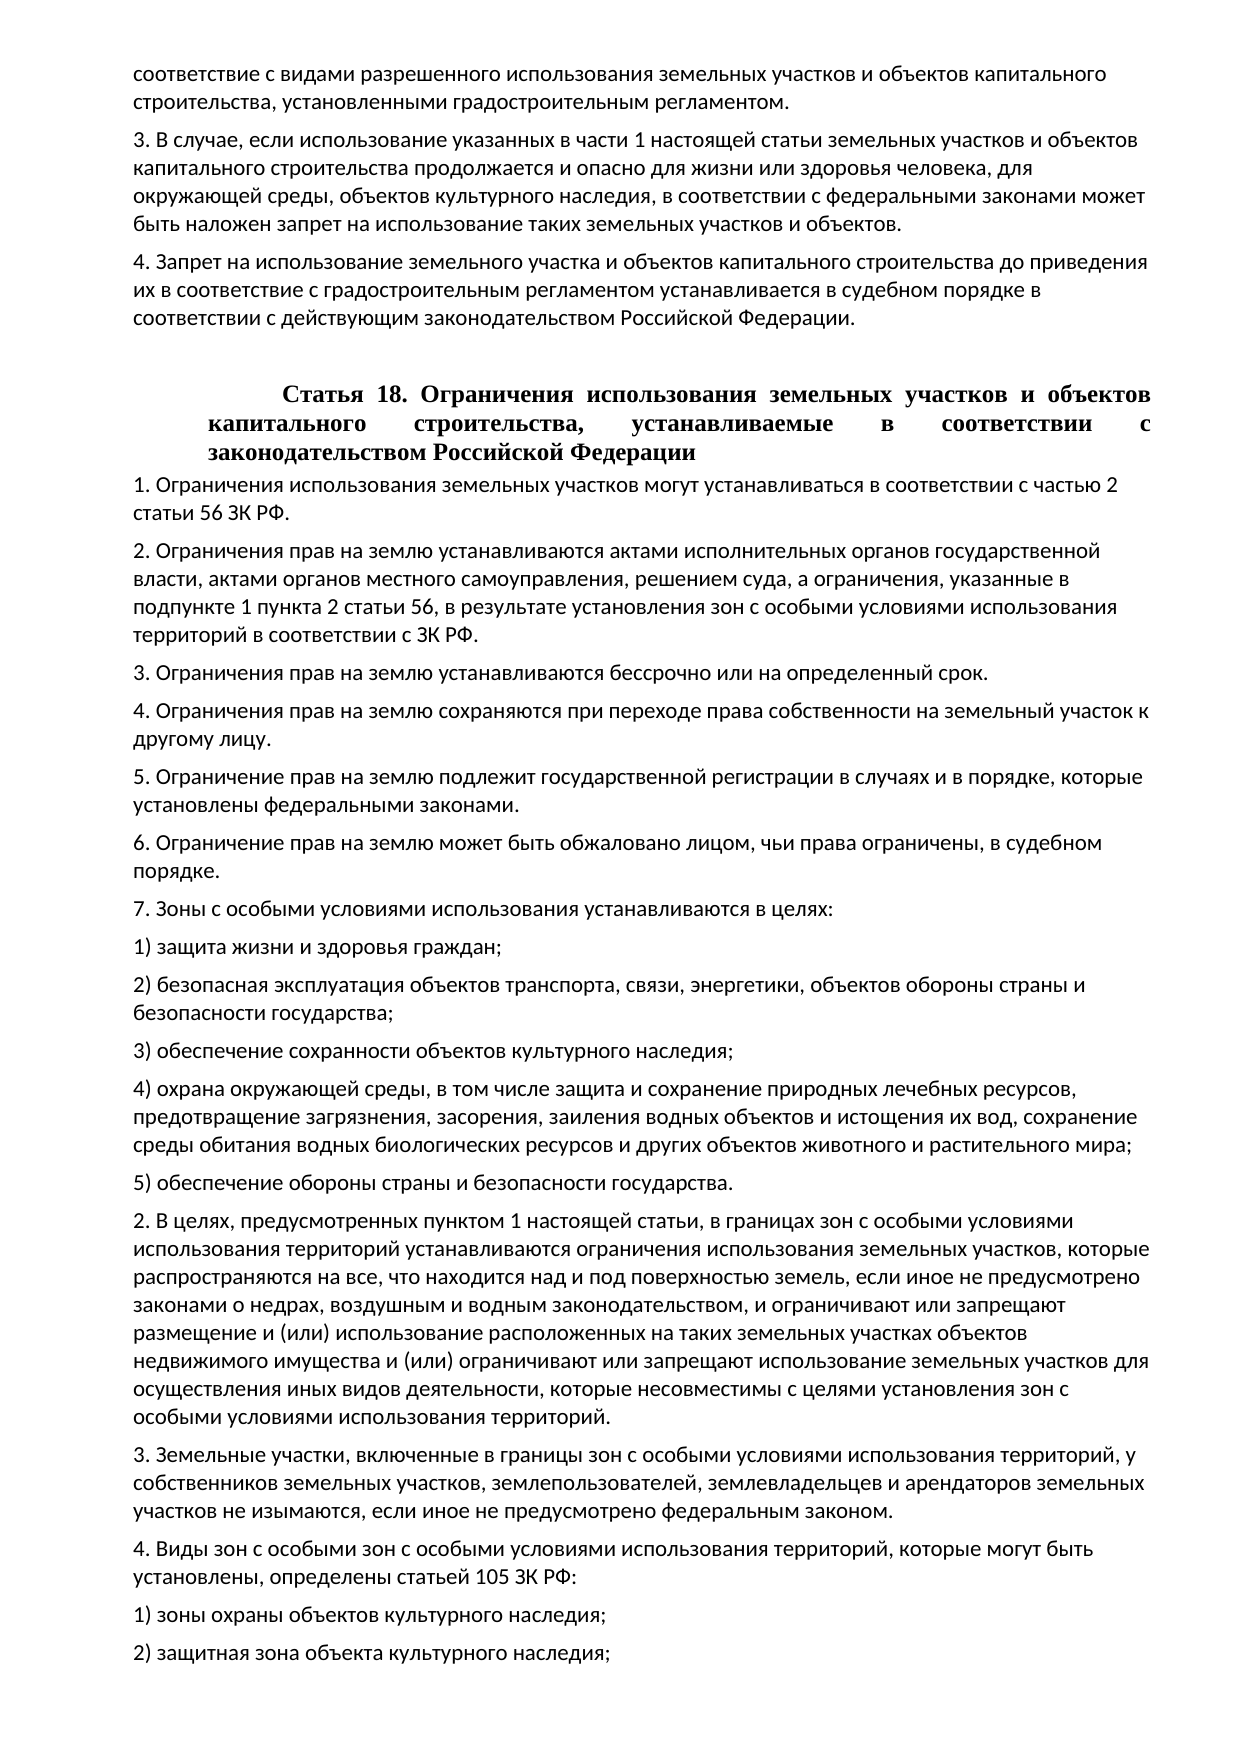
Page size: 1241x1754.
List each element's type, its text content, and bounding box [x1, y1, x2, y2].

text 2) безопасная эксплуатация объектов транспорта, связи, энергетики, объектов обороны страны и безопасности государства; [133, 970, 1152, 1026]
text 2) защитная зона объекта культурного наследия; [133, 1638, 1152, 1666]
subtitle Статья 18. Ограничения использования земельных участков и объектов капитального строительства, устанавливаемые в соответствии с законодательством Российской Федерации [208, 379, 1152, 466]
text 5) обеспечение обороны страны и безопасности государства. [133, 1168, 1152, 1196]
text 6. Ограничение прав на землю может быть обжаловано лицом, чьи права ограничены, в судебном порядке. [133, 828, 1152, 884]
text 4. Запрет на использование земельного участка и объектов капитального строительства до приведения их в соответствие с градостроительным регламентом устанавливается в судебном порядке в соответствии с действующим законодательством Российской Федерации. [133, 247, 1152, 331]
text 3) обеспечение сохранности объектов культурного наследия; [133, 1036, 1152, 1064]
text 4. Ограничения прав на землю сохраняются при переходе права собственности на земельный участок к другому лицу. [133, 696, 1152, 752]
text 3. Ограничения прав на землю устанавливаются бессрочно или на определенный срок. [133, 658, 1152, 686]
text 4) охрана окружающей среды, в том числе защита и сохранение природных лечебных ресурсов, предотвращение загрязнения, засорения, заиления водных объектов и истощения их вод, сохранение среды обитания водных биологических ресурсов и других объектов животного и растительного мира; [133, 1074, 1152, 1158]
text 4. Виды зон с особыми зон с особыми условиями использования территорий, которые могут быть установлены, определены статьей 105 ЗК РФ: [133, 1534, 1152, 1590]
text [133, 59, 1152, 115]
text 1. Ограничения использования земельных участков могут устанавливаться в соответствии с частью 2 статьи 56 ЗК РФ. [133, 470, 1152, 526]
text 3. Земельные участки, включенные в границы зон с особыми условиями использования территорий, у собственников земельных участков, землепользователей, землевладельцев и арендаторов земельных участков не изымаются, если иное не предусмотрено федеральным законом. [133, 1440, 1152, 1524]
text 3. В случае, если использование указанных в части 1 настоящей статьи земельных участков и объектов капитального строительства продолжается и опасно для жизни или здоровья человека, для окружающей среды, объектов культурного наследия, в соответствии с федеральными законами может быть наложен запрет на использование таких земельных участков и объектов. [133, 125, 1152, 237]
text 7. Зоны с особыми условиями использования устанавливаются в целях: [133, 894, 1152, 922]
text 1) зоны охраны объектов культурного наследия; [133, 1600, 1152, 1628]
text 1) защита жизни и здоровья граждан; [133, 932, 1152, 960]
text 2. Ограничения прав на землю устанавливаются актами исполнительных органов государственной власти, актами органов местного самоуправления, решением суда, а ограничения, указанные в подпункте 1 пункта 2 статьи 56, в результате установления зон с особыми условиями использования территорий в соответствии с ЗК РФ. [133, 536, 1152, 648]
text 2. В целях, предусмотренных пунктом 1 настоящей статьи, в границах зон с особыми условиями использования территорий устанавливаются ограничения использования земельных участков, которые распространяются на все, что находится над и под поверхностью земель, если иное не предусмотрено законами о недрах, воздушным и водным законодательством, и ограничивают или запрещают размещение и (или) использование расположенных на таких земельных участках объектов недвижимого имущества и (или) ограничивают или запрещают использование земельных участков для осуществления иных видов деятельности, которые несовместимы с целями установления зон с особыми условиями использования территорий. [133, 1206, 1152, 1430]
text 5. Ограничение прав на землю подлежит государственной регистрации в случаях и в порядке, которые установлены федеральными законами. [133, 762, 1152, 818]
